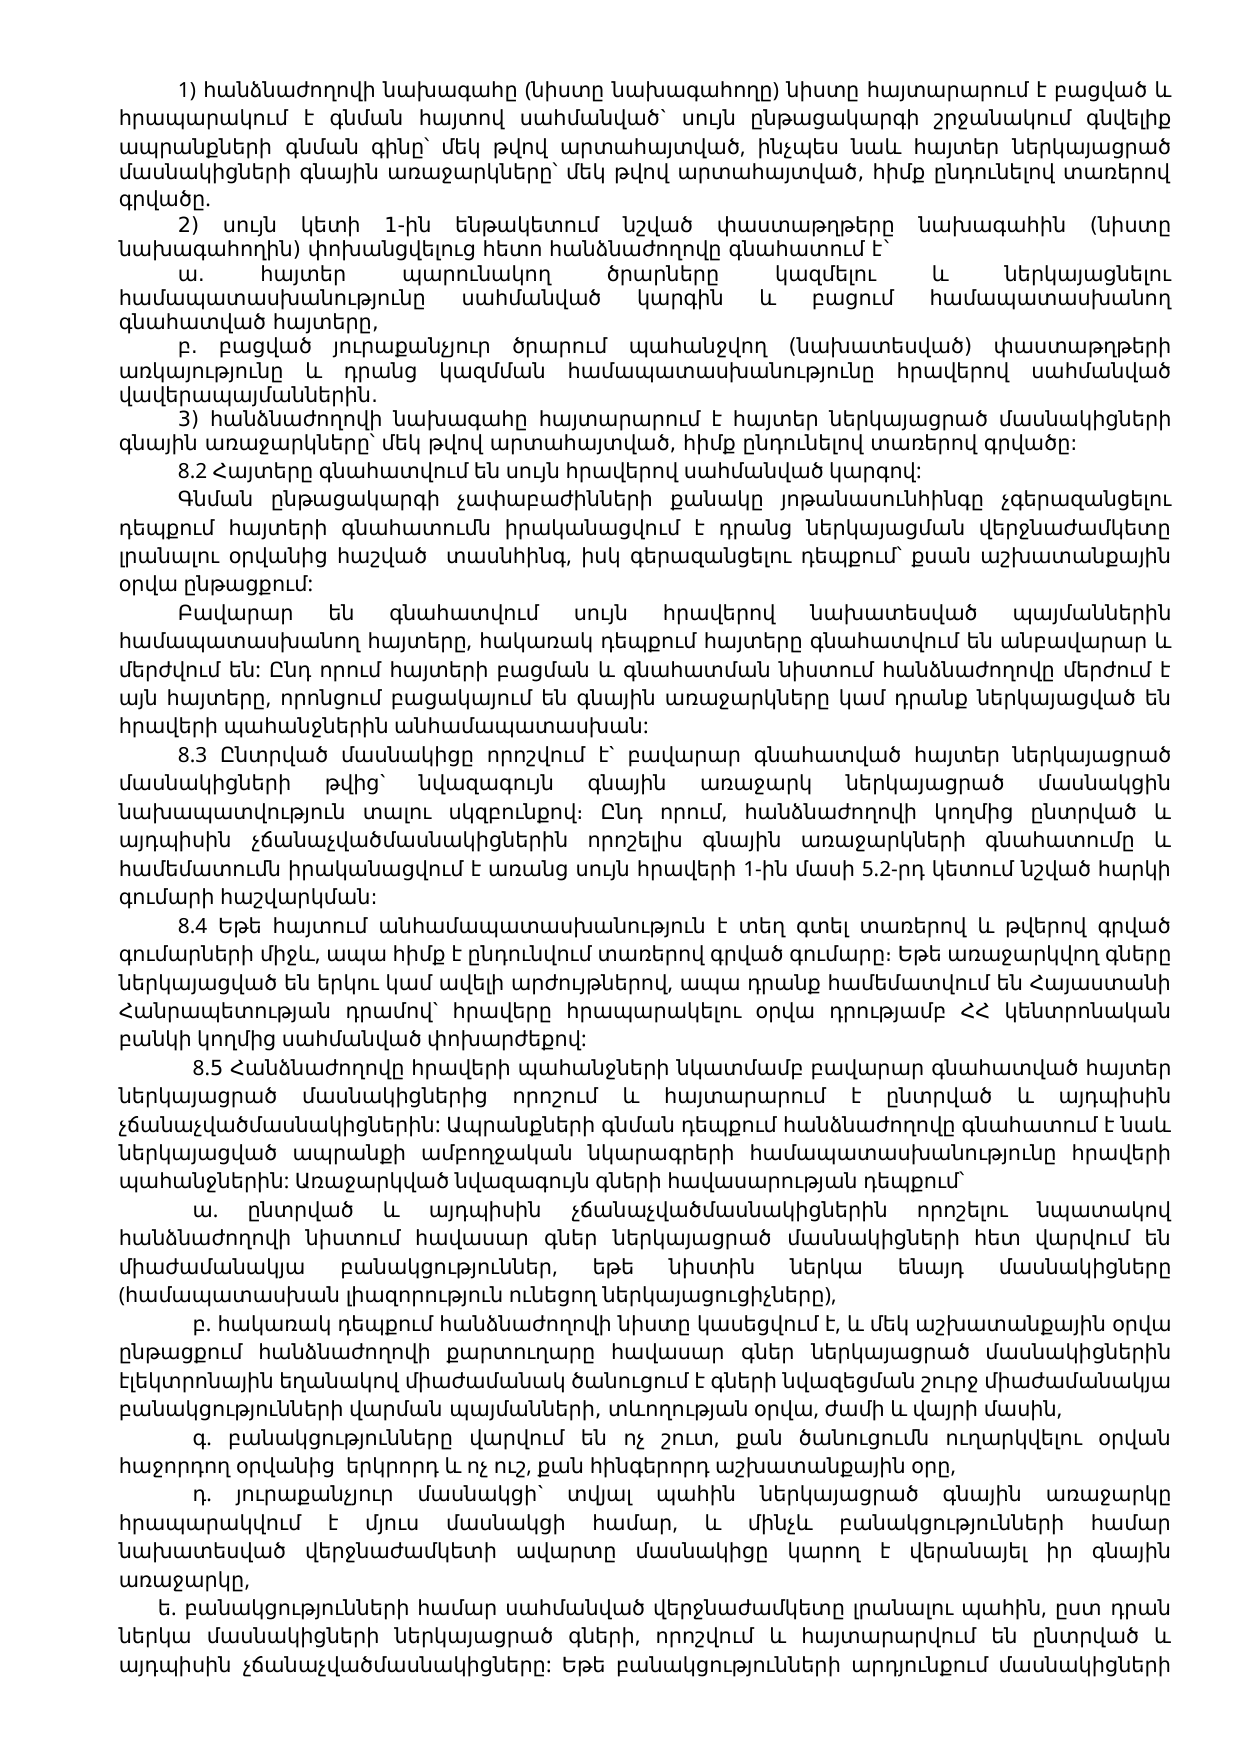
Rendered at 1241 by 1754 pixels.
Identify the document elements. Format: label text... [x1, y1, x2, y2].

text 8.3 Ընտրված մասնակիցը որոշվում է` բավարար գնահատված հայտեր ներկայացրած մասնակիցների թվից` նվազագույն գնային առաջարկ ներկայացրած մասնակցին նախապատվություն տալու սկզբունքով։ Ընդ որում, հանձնաժողովի կողմից ընտրված և այդպիսին չճանաչվածմասնակիցներին որոշելիս գնային առաջարկների գնահատումը և համեմատումն իրականացվում է առանց սույն հրավերի 1-ին մասի 5.2-րդ կետում նշված հարկի գումարի հաշվարկման: [118, 740, 1171, 911]
text 8.5 Հանձնաժողովը հրավերի պահանջների նկատմամբ բավարար գնահատված հայտեր ներկայացրած մասնակիցներից որոշում և հայտարարում է ընտրված և այդպիսին չճանաչվածմասնակիցներին: Ապրանքների գնման դեպքում հանձնաժողովը գնահատում է նաև ներկայացված ապրանքի ամբողջական նկարագրերի համապատասխանությունը հրավերի պահանջներին: Առաջարկված նվազագույն գների հավասարության դեպքում՝ [118, 1053, 1171, 1195]
text ա. ընտրված և այդպիսին չճանաչվածմասնակիցներին որոշելու նպատակով հանձնաժողովի նիստում հավասար գներ ներկայացրած մասնակիցների հետ վարվում են միաժամանակյա բանակցություններ, եթե նիստին ներկա ենայդ մասնակիցները (համապատասխան լիազորություն ունեցող ներկայացուցիչները), [118, 1195, 1171, 1309]
text Գնման ընթացակարգի չափաբաժինների քանակը յոթանասունհինգը չգերազանցելու դեպքում հայտերի գնահատումն իրականացվում է դրանց ներկայացման վերջնաժամկետը լրանալու օրվանից հաշված տասնհինգ, իսկ գերազանցելու դեպքում՝ քսան աշխատանքային օրվա ընթացքում: [118, 484, 1171, 598]
text 3) հանձնաժողովի նախագահը հայտարարում է հայտեր ներկայացրած մասնակիցների գնային առաջարկները՝ մեկ թվով արտահայտված, հիմք ընդունելով տառերով գրվածը: [118, 407, 1171, 456]
text ա. հայտեր պարունակող ծրարները կազմելու և ներկայացնելու համապատասխանությունը սահմանված կարգին և բացում համապատասխանող գնահատված հայտերը, [118, 262, 1171, 334]
text 8.4 Եթե հայտում անհամապատասխանություն է տեղ գտել տառերով և թվերով գրված գումարների միջև, ապա հիմք է ընդունվում տառերով գրված գումարը։ Եթե առաջարկվող գները ներկայացված են երկու կամ ավելի արժույթներով, ապա դրանք համեմատվում են Հայաստանի Հանրապետության դրամով` հրավերը հրապարակելու օրվա դրությամբ ՀՀ կենտրոնական բանկի կողմից սահմանված փոխարժեքով: [118, 911, 1171, 1053]
text 2) սույն կետի 1-ին ենթակետում նշված փաստաթղթերը նախագահին (նիստը նախագահողին) փոխանցվելուց հետո հանձնաժողովը գնահատում է` [118, 213, 1171, 262]
text գ. բանակցությունները վարվում են ոչ շուտ, քան ծանուցումն ուղարկվելու օրվան հաջորդող օրվանից երկրորդ և ոչ ուշ, քան հինգերորդ աշխատանքային օրը, [118, 1423, 1171, 1479]
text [118, 1593, 1171, 1678]
text 8.2 Հայտերը գնահատվում են սույն հրավերով սահմանված կարգով: [118, 456, 1171, 484]
text Բավարար են գնահատվում սույն հրավերով նախատեսված պայմաններին համապատասխանող հայտերը, հակառակ դեպքում հայտերը գնահատվում են անբավարար և մերժվում են: Ընդ որում հայտերի բացման և գնահատման նիստում հանձնաժողովը մերժում է այն հայտերը, որոնցում բացակայում են գնային առաջարկները կամ դրանք ներկայացված են հրավերի պահանջներին անհամապատասխան: [118, 598, 1171, 740]
text բ. հակառակ դեպքում հանձնաժողովի նիստը կասեցվում է, և մեկ աշխատանքային օրվա ընթացքում հանձնաժողովի քարտուղարը հավասար գներ ներկայացրած մասնակիցներին էլեկտրոնային եղանակով միաժամանակ ծանուցում է գների նվազեցման շուրջ միաժամանակյա բանակցությունների վարման պայմանների, տևողության օրվա, ժամի և վայրի մասին, [118, 1309, 1171, 1423]
text դ. յուրաքանչյուր մասնակցի` տվյալ պահին ներկայացրած գնային առաջարկը հրապարակվում է մյուս մասնակցի համար, և մինչև բանակցությունների համար նախատեսված վերջնաժամկետի ավարտը մասնակիցը կարող է վերանայել իր գնային առաջարկը, [118, 1479, 1171, 1593]
text բ. բացված յուրաքանչյուր ծրարում պահանջվող (նախատեսված) փաստաթղթերի առկայությունը և դրանց կազմման համապատասխանությունը հրավերով սահմանված վավերապայմաններին. [118, 334, 1171, 407]
text 1) հանձնաժողովի նախագահը (նիստը նախագահողը) նիստը հայտարարում է բացված և հրապարակում է գնման հայտով սահմանված` սույն ընթացակարգի շրջանակում գնվելիք ապրանքների գնման գինը՝ մեկ թվով արտահայտված, ինչպես նաև հայտեր ներկայացրած մասնակիցների գնային առաջարկները՝ մեկ թվով արտահայտված, հիմք ընդունելով տառերով գրվածը. [118, 75, 1171, 213]
